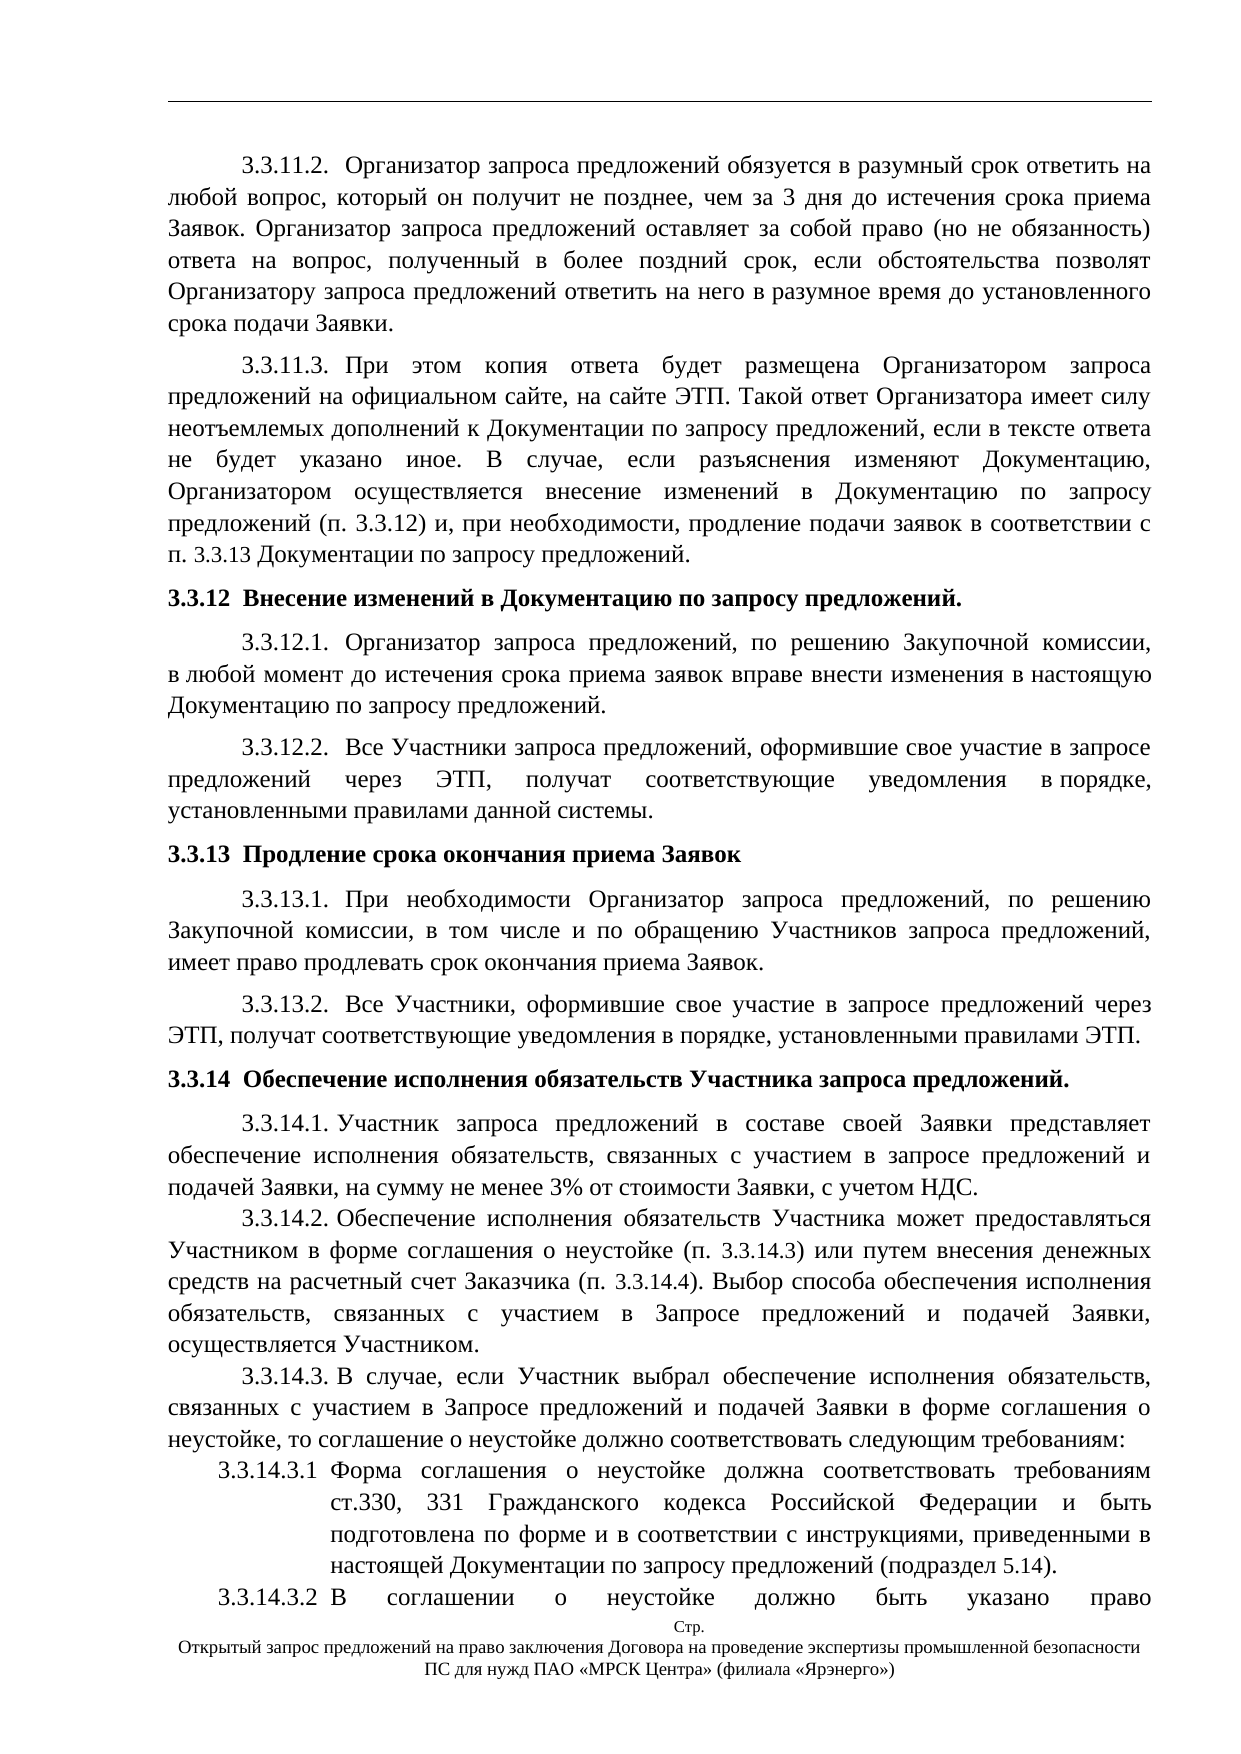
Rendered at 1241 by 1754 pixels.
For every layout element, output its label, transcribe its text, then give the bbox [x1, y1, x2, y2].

subtitle Продление срока окончания приема Заявок [168, 839, 1152, 868]
list Форма соглашения о неустойке должна соответствовать требованиям ст.330, 331 Гражданского кодекса Российской Федерации и быть подготовлена по форме и в соответствии с инструкциями, приведенными в настоящей Документации по запросу предложений (подраздел 5.14). [218, 1456, 1152, 1579]
list Все Участники запроса предложений, оформившие свое участие в запросе предложений через ЭТП, получат соответствующие уведомления в порядке, установленными правилами данной системы. [168, 732, 1152, 824]
list При необходимости Организатор запроса предложений, по решению Закупочной комиссии, в том числе и по обращению Участников запроса предложений, имеет право продлевать срок окончания приема Заявок. [168, 884, 1152, 976]
list Обеспечение исполнения обязательств Участника может предоставляться Участником в форме соглашения о неустойке (п. 3.3.14.3) или путем внесения денежных средств на расчетный счет Заказчика (п. 3.3.14.4). Выбор способа обеспечения исполнения обязательств, связанных с участием в Запросе предложений и подачей Заявки, осуществляется Участником. [168, 1203, 1152, 1358]
list Участник запроса предложений в составе своей Заявки представляет обеспечение исполнения обязательств, связанных с участием в запросе предложений и подачей Заявки, на сумму не менее 3% от стоимости Заявки, с учетом НДС. [168, 1108, 1152, 1200]
list Организатор запроса предложений обязуется в разумный срок ответить на любой вопрос, который он получит не позднее, чем за 3 дня до истечения срока приема Заявок. Организатор запроса предложений оставляет за собой право (но не обязанность) ответа на вопрос, полученный в более поздний срок, если обстоятельства позволят Организатору запроса предложений ответить на него в разумное время до установленного срока подачи Заявки. [168, 150, 1152, 337]
subtitle Обеспечение исполнения обязательств Участника запроса предложений. [168, 1064, 1152, 1093]
subtitle Внесение изменений в Документацию по запросу предложений. [168, 583, 1152, 612]
list Организатор запроса предложений, по решению Закупочной комиссии, в любой момент до истечения срока приема заявок вправе внести изменения в настоящую Документацию по запросу предложений. [168, 627, 1152, 719]
list При этом копия ответа будет размещена Организатором запроса предложений на официальном сайте, на сайте ЭТП. Такой ответ Организатора имеет силу неотъемлемых дополнений к Документации по запросу предложений, если в тексте ответа не будет указано иное. В случае, если разъяснения изменяют Документацию, Организатором осуществляется внесение изменений в Документацию по запросу предложений (п. 3.3.12) и, при необходимости, продление подачи заявок в соответствии с п. 3.3.13 Документации по запросу предложений. [168, 350, 1152, 568]
list Все Участники, оформившие свое участие в запросе предложений через ЭТП, получат соответствующие уведомления в порядке, установленными правилами ЭТП. [168, 989, 1152, 1049]
list В случае, если Участник выбрал обеспечение исполнения обязательств, связанных с участием в Запросе предложений и подачей Заявки в форме соглашения о неустойке, то соглашение о неустойке должно соответствовать следующим требованиям: [168, 1361, 1152, 1453]
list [218, 1582, 1152, 1611]
